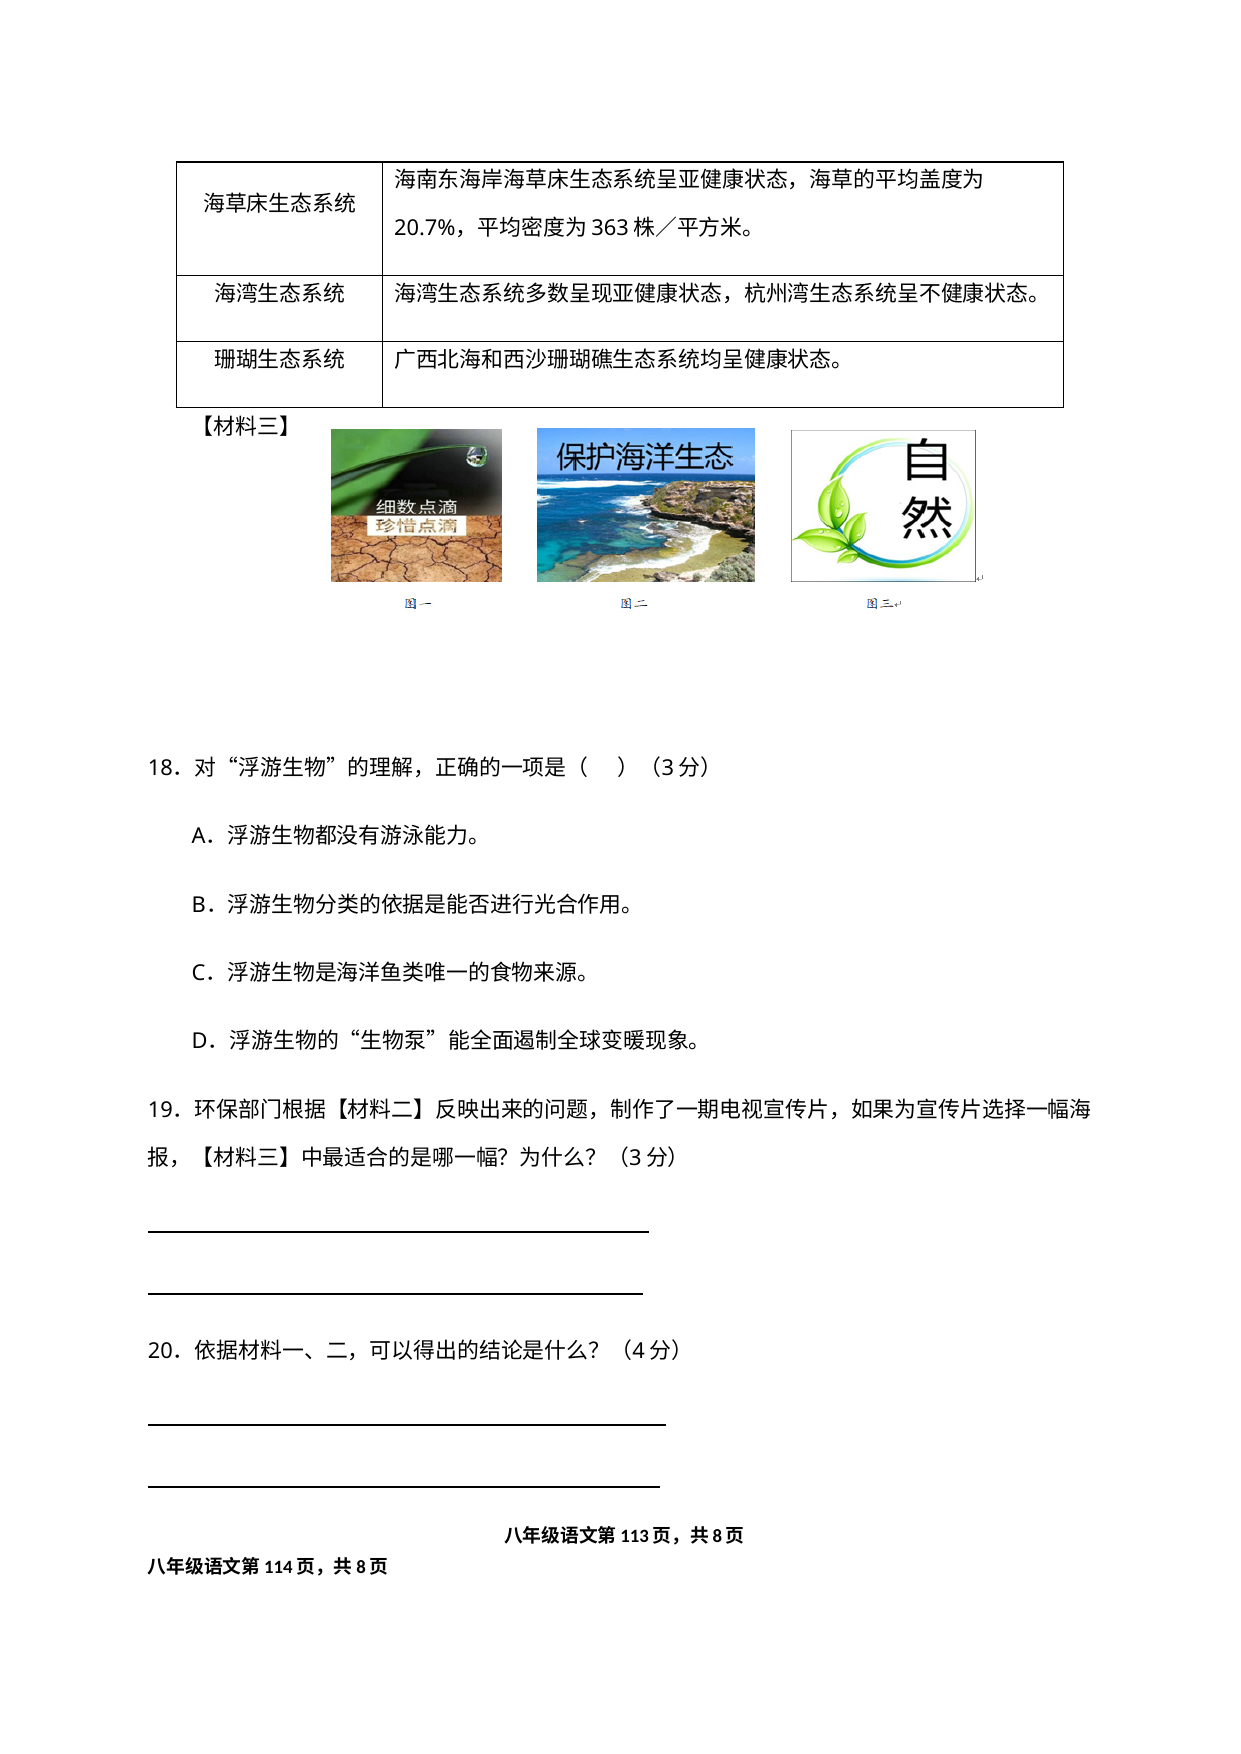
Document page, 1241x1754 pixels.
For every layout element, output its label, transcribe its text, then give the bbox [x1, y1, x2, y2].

table_cell 海草床生态系统 [177, 163, 382, 275]
text 18．对“浮游生物”的理解，正确的一项是（ ）（3分） [148, 750, 1092, 781]
table_cell 海湾生态系统多数呈现亚健康状态，杭州湾生态系统呈不健康状态。 [383, 276, 1063, 341]
text A．浮游生物都没有游泳能力。 [148, 818, 1092, 850]
text D．浮游生物的“生物泵”能全面遏制全球变暖现象。 [148, 1023, 1092, 1055]
table_cell 珊瑚生态系统 [177, 342, 382, 407]
text B．浮游生物分类的依据是能否进行光合作用。 [148, 887, 1092, 918]
text C．浮游生物是海洋鱼类唯一的食物来源。 [148, 955, 1092, 987]
table_cell 海湾生态系统 [177, 276, 382, 341]
text 【材料三】 [148, 408, 1092, 441]
text 20．依据材料一、二，可以得出的结论是什么？（4分） [148, 1333, 1092, 1364]
text 19．环保部门根据【材料二】反映出来的问题，制作了一期电视宣传片，如果为宣传片选择一幅海报，【材料三】中最适合的是哪一幅？为什么？（3分） [148, 1092, 1092, 1171]
table_cell 广西北海和西沙珊瑚礁生态系统均呈健康状态。 [383, 342, 1063, 407]
table_cell 海南东海岸海草床生态系统呈亚健康状态，海草的平均盖度为20.7%，平均密度为363株／平方米。 [383, 163, 1063, 275]
picture [320, 422, 987, 613]
